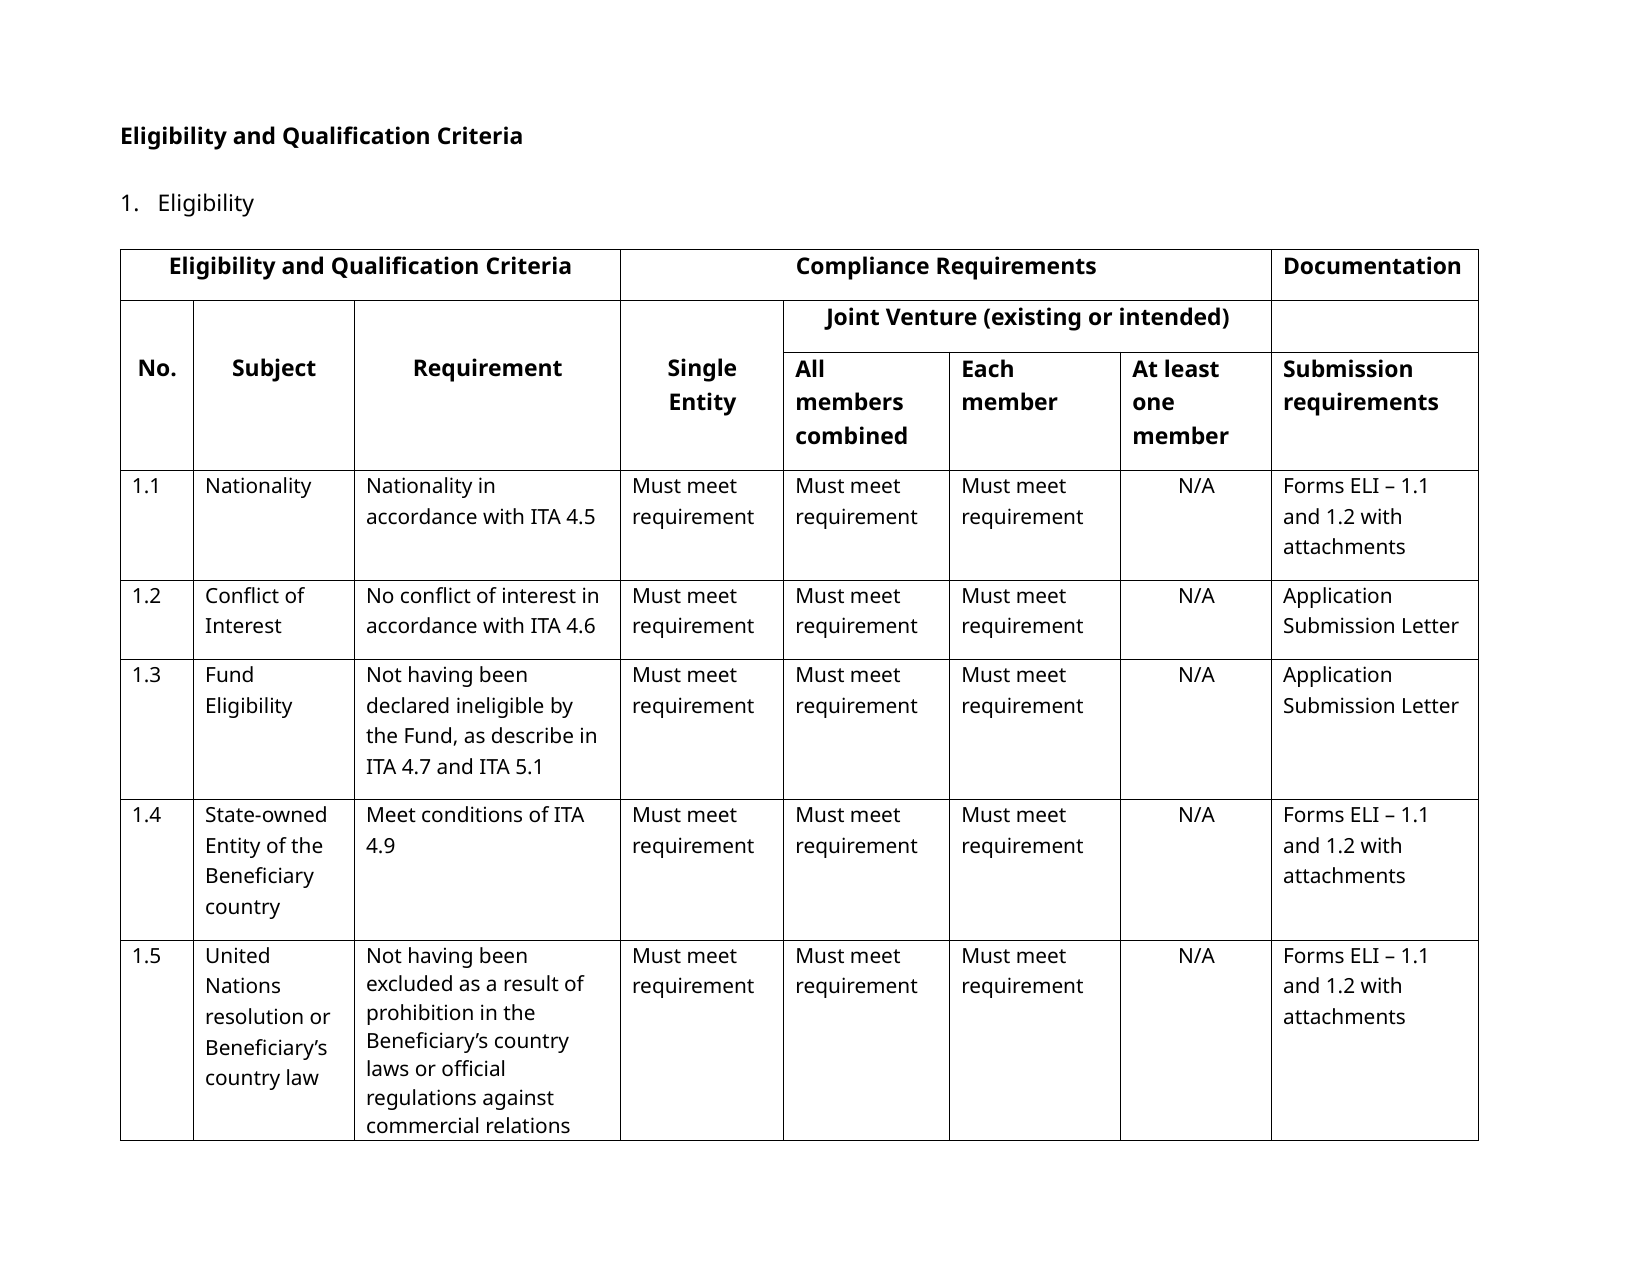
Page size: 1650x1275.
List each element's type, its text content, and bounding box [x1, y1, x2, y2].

table_cell Meet conditions of ITA 4.9 [355, 800, 620, 940]
table_cell Forms ELI – 1.1 and 1.2 with attachments [1272, 800, 1478, 940]
table_cell Forms ELI – 1.1 and 1.2 with attachments [1272, 471, 1478, 580]
table_header Eligibility and Qualification Criteria [121, 250, 620, 300]
table_cell Must meet requirement [621, 471, 783, 580]
table_header Compliance Requirements [621, 250, 1271, 300]
table_cell Must meet requirement [621, 581, 783, 659]
table_cell No conflict of interest in accordance with ITA 4.6 [355, 581, 620, 659]
subtitle Eligibility and Qualification Criteria [120, 120, 1530, 151]
subtitle Eligibility [120, 187, 1530, 218]
table_cell Must meet requirement [621, 660, 783, 799]
table_cell Must meet requirement [621, 800, 783, 940]
table_cell Must meet requirement [950, 800, 1120, 940]
table_cell Must meet requirement [784, 660, 949, 799]
table_cell [1272, 301, 1478, 352]
table_cell Must meet requirement [950, 941, 1120, 1140]
table_cell Nationality in accordance with ITA 4.5 [355, 471, 620, 580]
table_cell Must meet requirement [784, 581, 949, 659]
table_cell N/A [1121, 941, 1271, 1140]
table_cell Forms ELI – 1.1 and 1.2 with attachments [1272, 941, 1478, 1140]
table_cell Must meet requirement [950, 471, 1120, 580]
table_cell United Nations resolution or Beneficiary’s country law [194, 941, 354, 1140]
table_cell Application Submission Letter [1272, 581, 1478, 659]
table_cell Not having been declared ineligible by the Fund, as describe in ITA 4.7 and ITA 5.1 [355, 660, 620, 799]
table_cell 1.4 [121, 800, 193, 940]
table_cell N/A [1121, 581, 1271, 659]
table_cell Application Submission Letter [1272, 660, 1478, 799]
table_cell Nationality [194, 471, 354, 580]
table_cell Must meet requirement [784, 941, 949, 1140]
table_cell Fund Eligibility [194, 660, 354, 799]
table_cell 1.5 [121, 941, 193, 1140]
table_cell Submission requirements [1272, 353, 1478, 470]
table_cell N/A [1121, 471, 1271, 580]
table_cell Single Entity [621, 301, 783, 470]
table_cell Must meet requirement [784, 471, 949, 580]
table_cell Joint Venture (existing or intended) [784, 301, 1271, 352]
table_cell Must meet requirement [950, 581, 1120, 659]
table_cell N/A [1121, 660, 1271, 799]
table_cell 1.2 [121, 581, 193, 659]
table_cell State-owned Entity of the Beneficiary country [194, 800, 354, 940]
table_cell 1.1 [121, 471, 193, 580]
table_cell N/A [1121, 800, 1271, 940]
table_cell Subject [194, 301, 354, 470]
table_cell Each member [950, 353, 1120, 470]
table_header Documentation [1272, 250, 1478, 300]
table_cell No. [121, 301, 193, 470]
table_cell Must meet requirement [950, 660, 1120, 799]
table_cell Must meet requirement [621, 941, 783, 1140]
table_cell All members combined [784, 353, 949, 470]
table_cell Requirement [355, 301, 620, 470]
table_cell 1.3 [121, 660, 193, 799]
table_cell At least one member [1121, 353, 1271, 470]
table_cell Must meet requirement [784, 800, 949, 940]
table_cell Conflict of Interest [194, 581, 354, 659]
